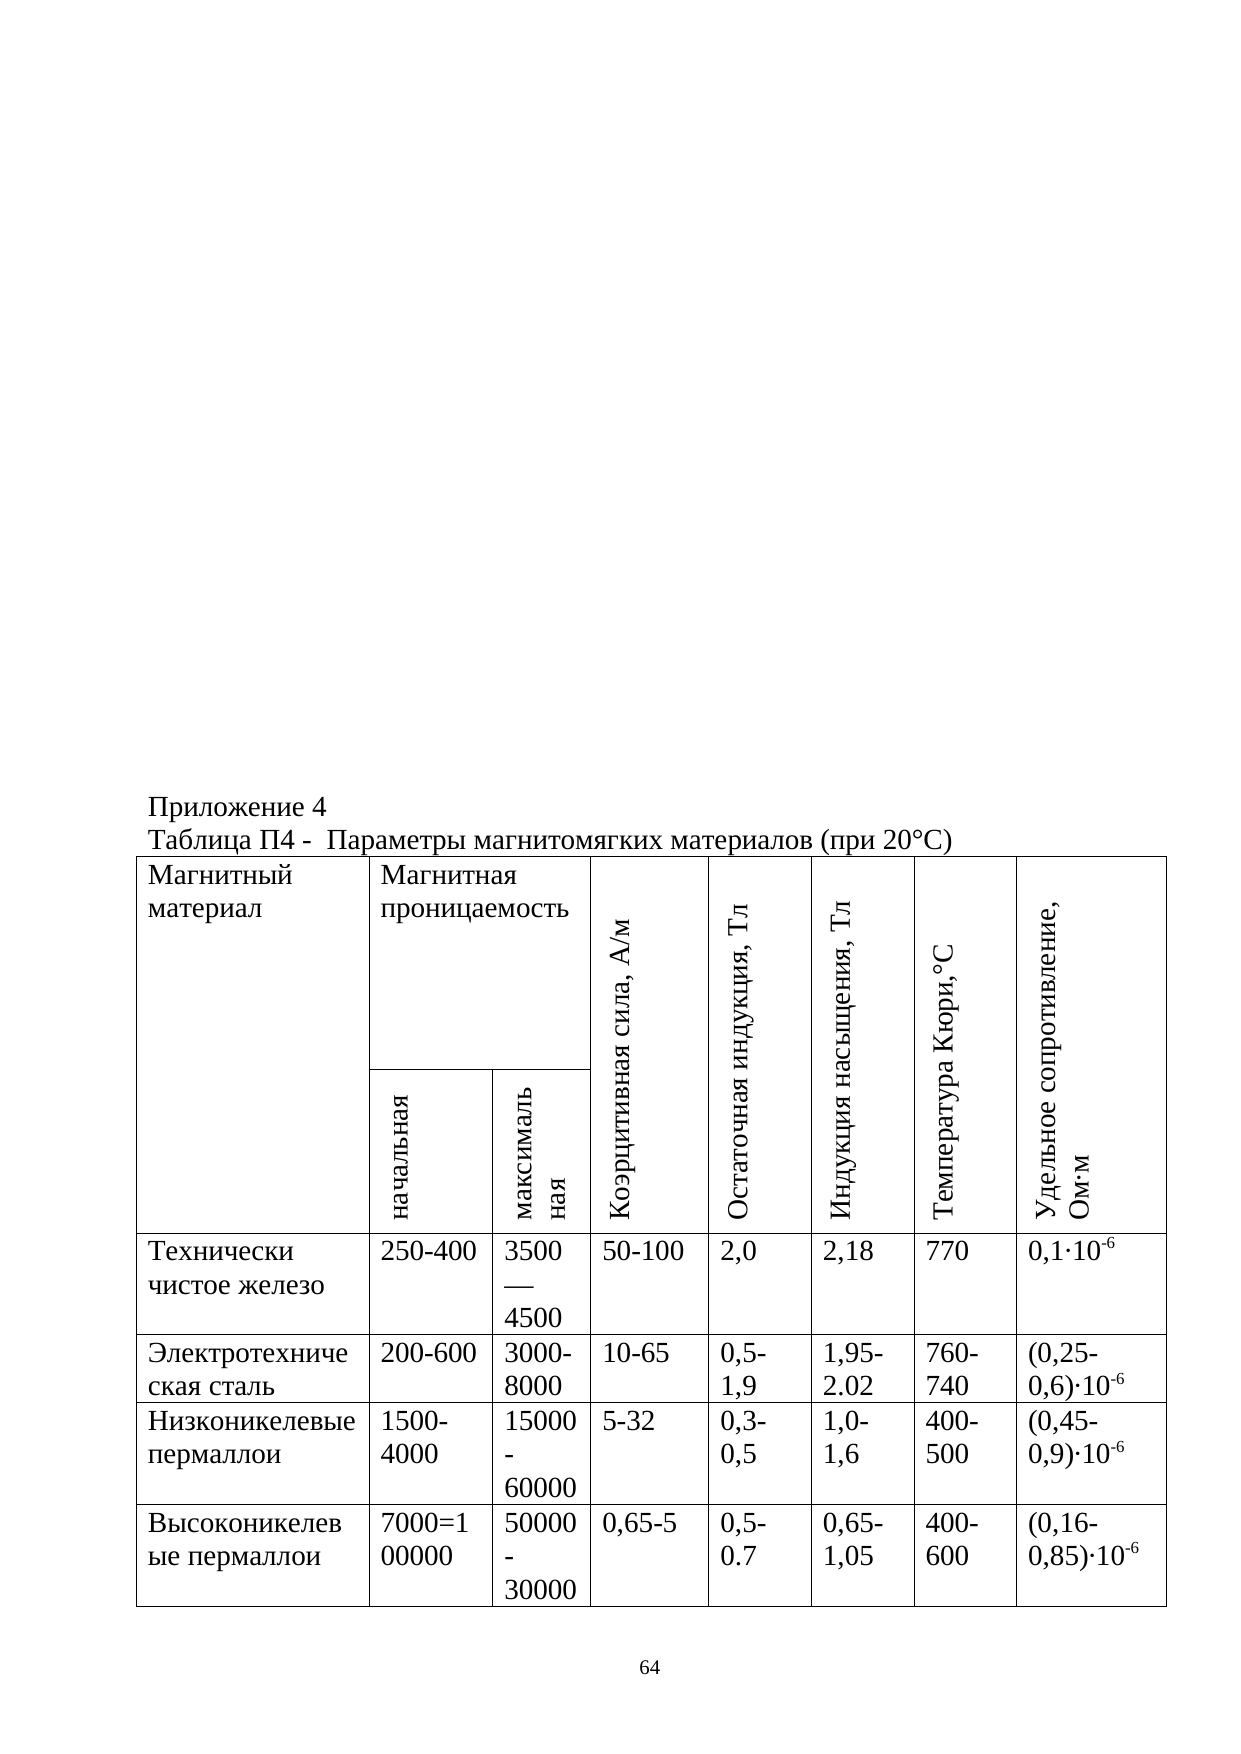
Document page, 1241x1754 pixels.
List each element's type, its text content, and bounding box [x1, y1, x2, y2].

table_cell (0,45-0,9)∙10-6 [1017, 1403, 1166, 1504]
table_cell 760-740 [915, 1335, 1016, 1402]
table_cell Технически чистое железо [137, 1234, 369, 1334]
table_header Удельное сопротивление, Ом∙м [1017, 857, 1166, 1232]
table_cell 400-600 [915, 1505, 1016, 1606]
table_cell 0,1∙10-6 [1017, 1234, 1166, 1334]
table_cell 0,65-5 [591, 1505, 708, 1606]
table_header Магнитная проницаемость [370, 857, 590, 1069]
text Таблица П4 - Параметры магнитомягких материалов (при 20°С) [148, 822, 1152, 856]
table_cell 400-500 [915, 1403, 1016, 1504]
table_header Температура Кюри,°С [915, 857, 1016, 1232]
table_cell 10-65 [591, 1335, 708, 1402]
table_cell 250-400 [370, 1234, 492, 1334]
table_cell 1500-4000 [370, 1403, 492, 1504]
table_cell 1,95-2.02 [812, 1335, 914, 1402]
text Приложение 4 [148, 789, 1152, 822]
table_cell 1,0-1,6 [812, 1403, 914, 1504]
table_cell максимальная [493, 1070, 590, 1232]
table_cell 0,5-1,9 [709, 1335, 811, 1402]
table_cell 3000-8000 [493, 1335, 590, 1402]
table_cell 200-600 [370, 1335, 492, 1402]
table_cell начальная [370, 1070, 492, 1232]
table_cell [137, 1505, 369, 1606]
table_header Индукция насыщения, Тл [812, 857, 914, 1232]
table_cell (0,25-0,6)∙10-6 [1017, 1335, 1166, 1402]
table_cell 3500—4500 [493, 1234, 590, 1334]
table_header Остаточная индукция, Тл [709, 857, 811, 1232]
table_header Магнитный материал [137, 857, 369, 1232]
table_header Коэрцитивная сила, А/м [591, 857, 708, 1232]
table_cell 0,65-1,05 [812, 1505, 914, 1606]
table_cell Низконикелевые пермаллои [137, 1403, 369, 1504]
table_cell 7000=100000 [370, 1505, 492, 1606]
table_cell 50-100 [591, 1234, 708, 1334]
table_cell 0,3-0,5 [709, 1403, 811, 1504]
table_cell 50000-300000 [493, 1505, 590, 1606]
table_cell 2,18 [812, 1234, 914, 1334]
table_cell 2,0 [709, 1234, 811, 1334]
table_cell 770 [915, 1234, 1016, 1334]
table_cell (0,16-0,85)∙10-6 [1017, 1505, 1166, 1606]
table_cell 5-32 [591, 1403, 708, 1504]
table_cell 0,5-0.7 [709, 1505, 811, 1606]
table_cell Электротехническая сталь [137, 1335, 369, 1402]
table_cell 15000-60000 [493, 1403, 590, 1504]
